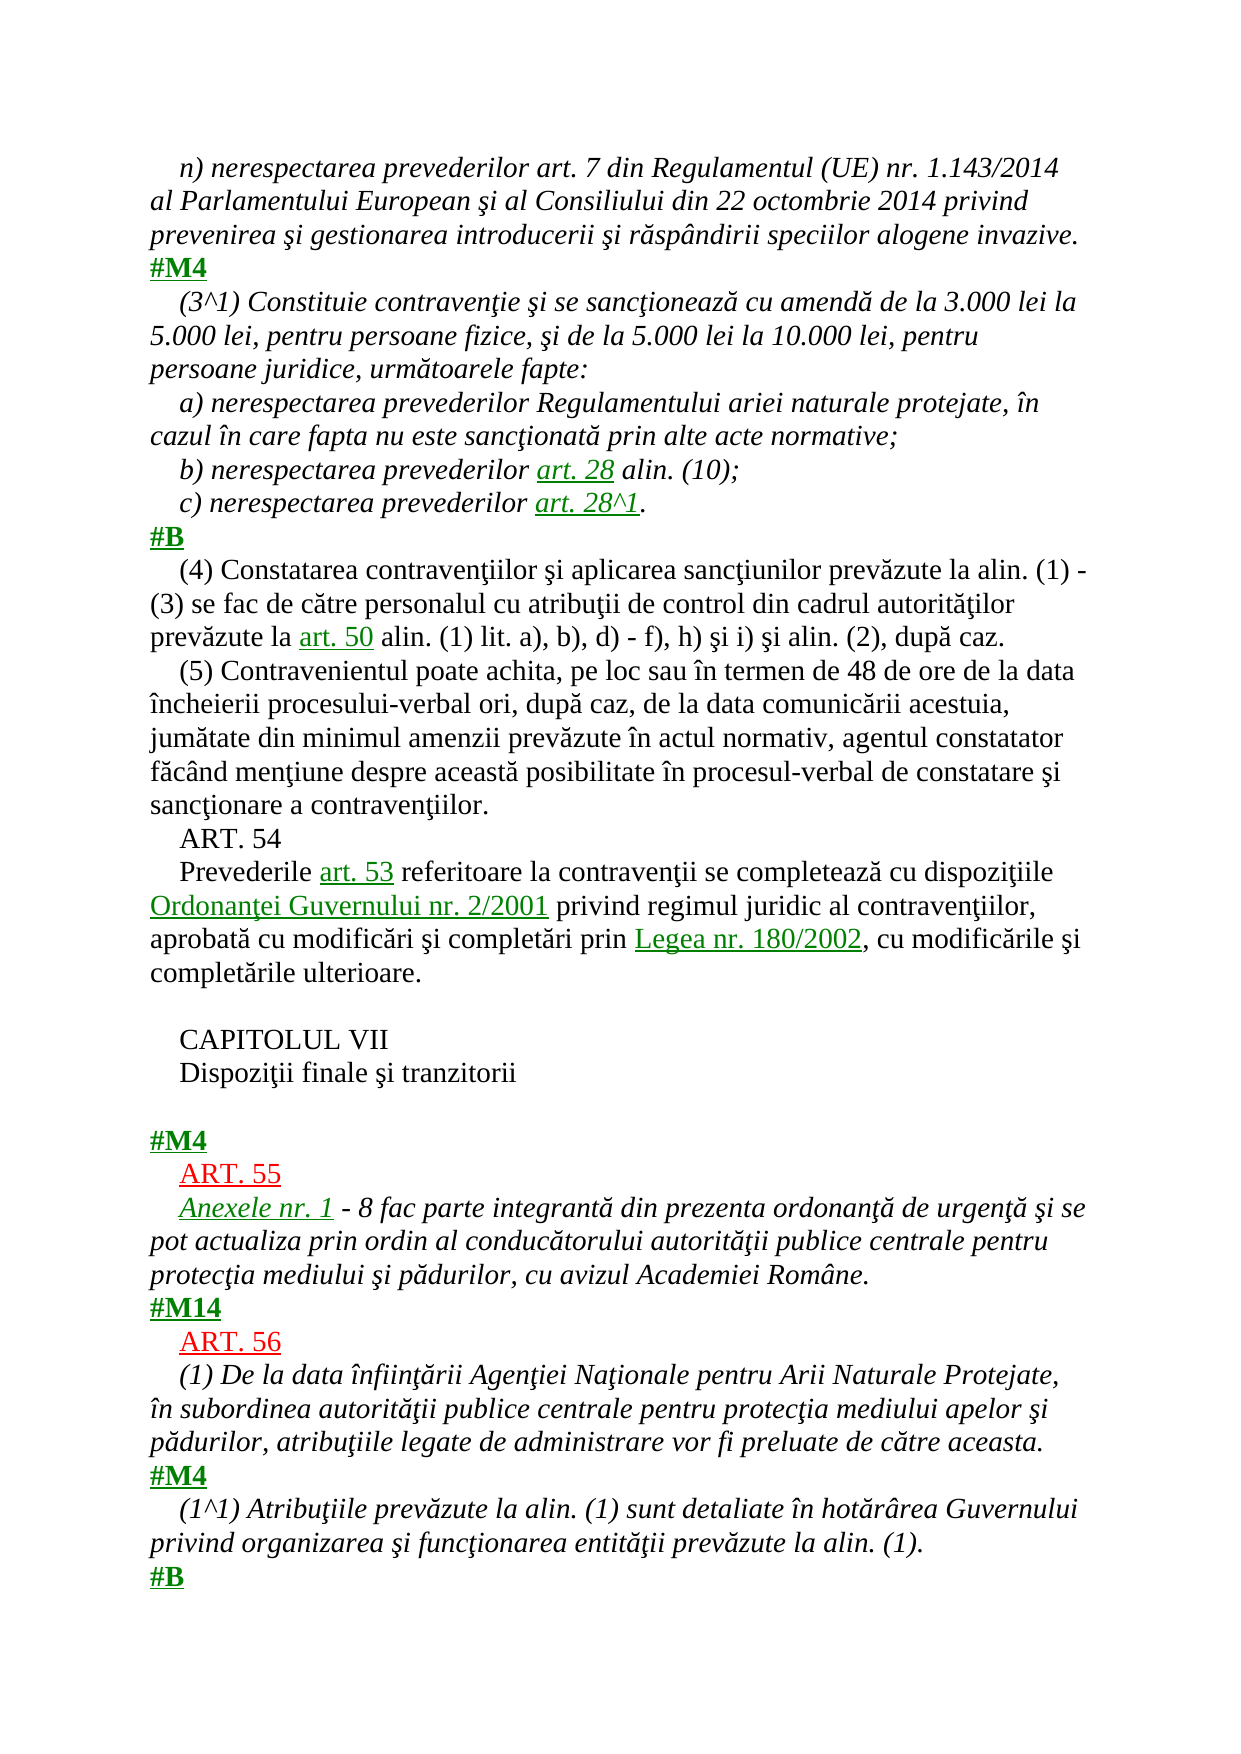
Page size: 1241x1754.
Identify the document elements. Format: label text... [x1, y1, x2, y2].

text ART. 55 [150, 1156, 1090, 1190]
text #M14 [150, 1290, 1090, 1324]
text #M4 [150, 251, 1090, 284]
text (5) Contravenientul poate achita, pe loc sau în termen de 48 de ore de la data încheierii procesului-verbal ori, după caz, de la data comunicării acestuia, jumătate din minimul amenzii prevăzute în actul normativ, agentul constatator făcând menţiune despre această posibilitate în procesul-verbal de constatare şi sancţionare a contravenţiilor. [150, 653, 1090, 821]
text b) nerespectarea prevederilor art. 28 alin. (10); [150, 452, 1090, 485]
text #M4 [150, 1123, 1090, 1156]
text a) nerespectarea prevederilor Regulamentului ariei naturale protejate, în cazul în care fapta nu este sancţionată prin alte acte normative; [150, 385, 1090, 452]
text (1^1) Atribuţiile prevăzute la alin. (1) sunt detaliate în hotărârea Guvernului privind organizarea şi funcţionarea entităţii prevăzute la alin. (1). [150, 1492, 1090, 1559]
text (4) Constatarea contravenţiilor şi aplicarea sancţiunilor prevăzute la alin. (1) - (3) se fac de către personalul cu atribuţii de control din cadrul autorităţilor prevăzute la art. 50 alin. (1) lit. a), b), d) - f), h) şi i) şi alin. (2), după caz. [150, 552, 1090, 653]
text Prevederile art. 53 referitoare la contravenţii se completează cu dispoziţiile Ordonanţei Guvernului nr. 2/2001 privind regimul juridic al contravenţiilor, aprobată cu modificări şi completări prin Legea nr. 180/2002, cu modificările şi completările ulterioare. [150, 854, 1090, 988]
text c) nerespectarea prevederilor art. 28^1. [150, 485, 1090, 519]
text n) nerespectarea prevederilor art. 7 din Regulamentul (UE) nr. 1.143/2014 al Parlamentului European şi al Consiliului din 22 octombrie 2014 privind prevenirea şi gestionarea introducerii şi răspândirii speciilor alogene invazive. [150, 150, 1090, 251]
text ART. 56 [150, 1324, 1090, 1357]
text #B [150, 1559, 1090, 1592]
text #B [150, 519, 1090, 552]
text (1) De la data înfiinţării Agenţiei Naţionale pentru Arii Naturale Protejate, în subordinea autorităţii publice centrale pentru protecţia mediului apelor şi pădurilor, atribuţiile legate de administrare vor fi preluate de către aceasta. [150, 1357, 1090, 1458]
text Dispoziţii finale şi tranzitorii [150, 1056, 1090, 1089]
text #M4 [150, 1458, 1090, 1492]
text CAPITOLUL VII [150, 1022, 1090, 1056]
text (3^1) Constituie contravenţie şi se sancţionează cu amendă de la 3.000 lei la 5.000 lei, pentru persoane fizice, şi de la 5.000 lei la 10.000 lei, pentru persoane juridice, următoarele fapte: [150, 284, 1090, 385]
text Anexele nr. 1 - 8 fac parte integrantă din prezenta ordonanţă de urgenţă şi se pot actualiza prin ordin al conducătorului autorităţii publice centrale pentru protecţia mediului şi pădurilor, cu avizul Academiei Române. [150, 1190, 1090, 1290]
text ART. 54 [150, 821, 1090, 854]
